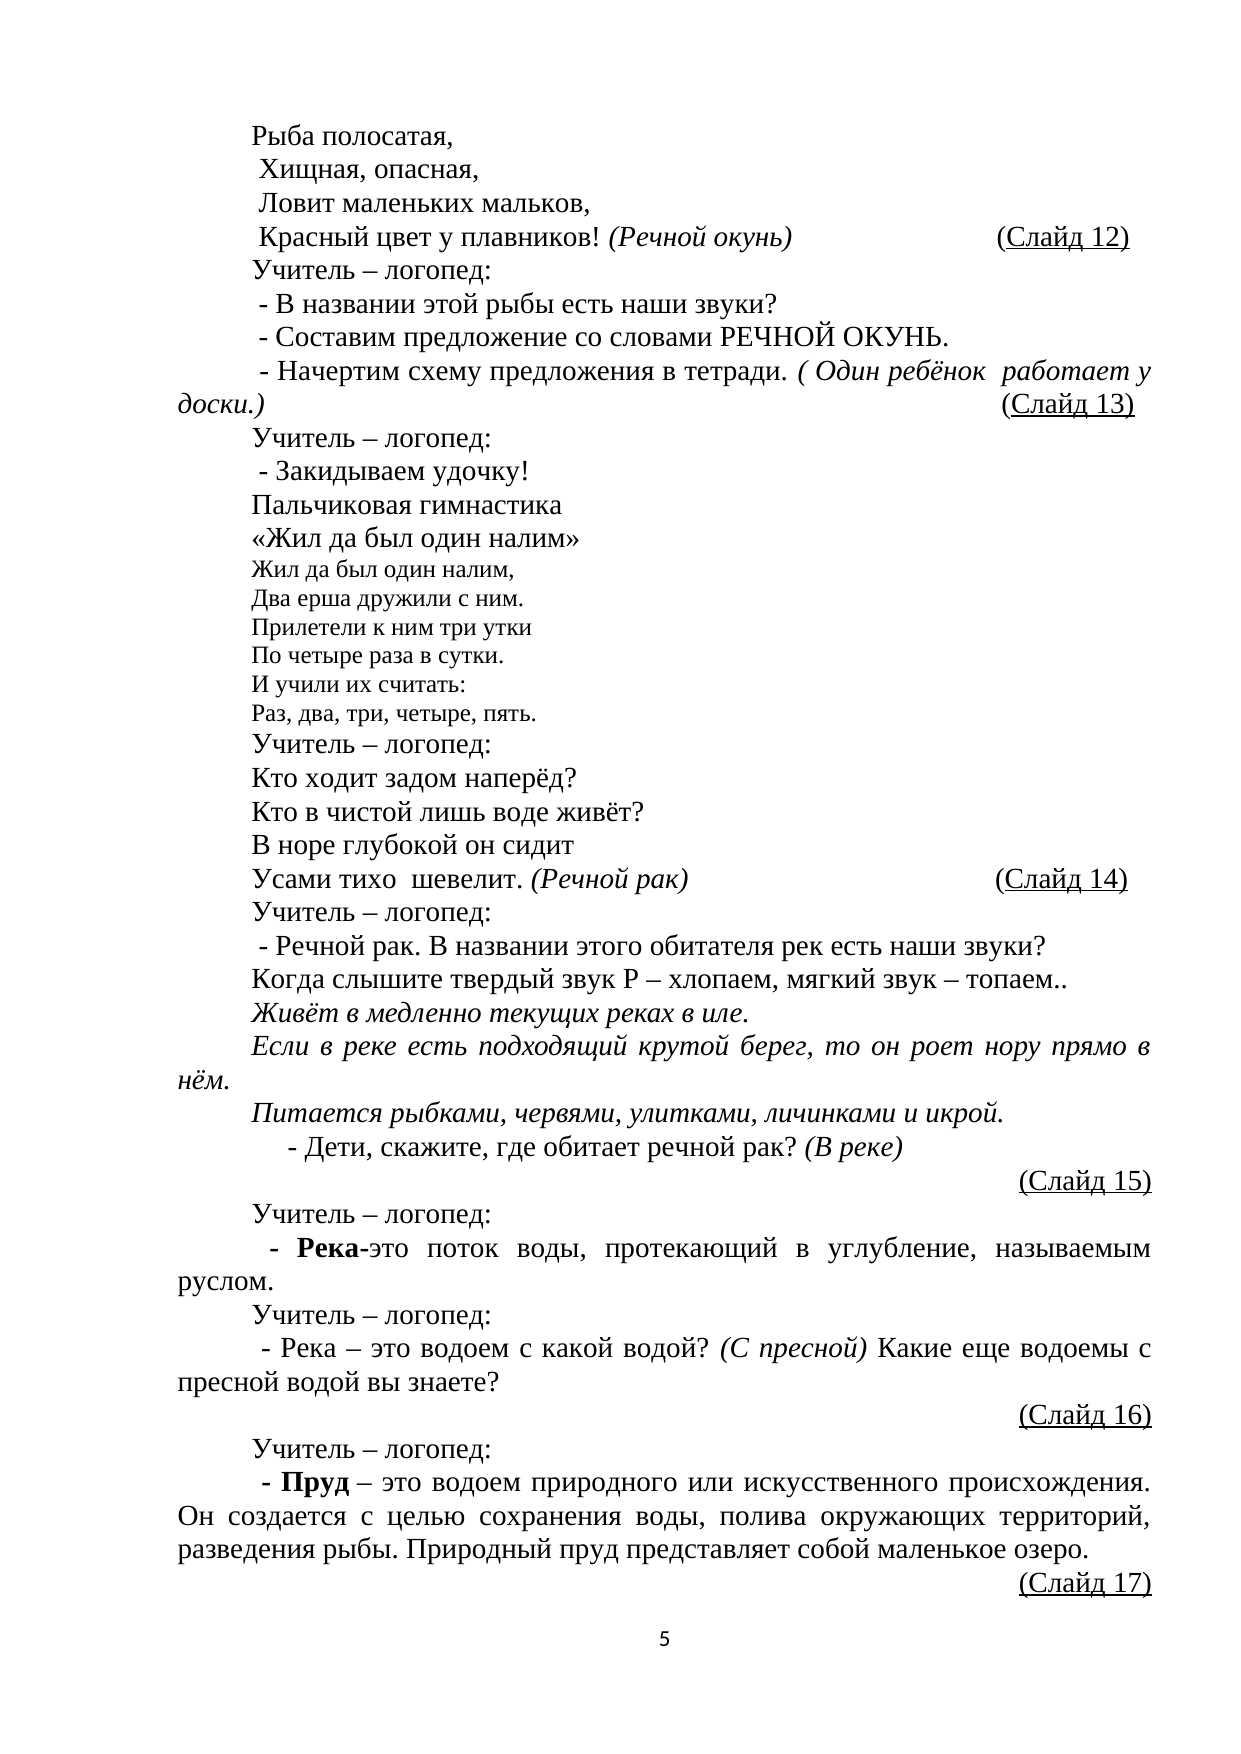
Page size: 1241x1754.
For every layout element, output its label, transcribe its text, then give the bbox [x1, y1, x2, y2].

text Учитель – логопед: [177, 420, 1152, 453]
text - Закидываем удочку! [177, 453, 1152, 487]
text Кто в чистой лишь воде живёт? [177, 794, 1152, 827]
text Раз, два, три, четыре, пять. [177, 698, 1152, 727]
text - Начертим схему предложения в тетради. ( Один ребёнок работает у доски.) (Слайд 13) [177, 353, 1152, 420]
text - Речной рак. В названии этого обитателя рек есть наши звуки? [177, 928, 1152, 961]
text (Слайд 16) [177, 1397, 1152, 1431]
text «Жил да был один налим» [177, 521, 1152, 554]
text Усами тихо шевелит. (Речной рак) (Слайд 14) [177, 861, 1152, 894]
text Учитель – логопед: [177, 1431, 1152, 1464]
text Учитель – логопед: [177, 727, 1152, 760]
text Кто ходит задом наперёд? [177, 760, 1152, 794]
text Учитель – логопед: [177, 1196, 1152, 1230]
text Ловит маленьких мальков, [177, 185, 1152, 219]
text Пальчиковая гимнастика [177, 487, 1152, 521]
text По четыре раза в сутки. [177, 640, 1152, 669]
text - Река – это водоем с какой водой? (С пресной) Какие еще водоемы с пресной водой вы знаете? [177, 1330, 1152, 1397]
text Учитель – логопед: [177, 1297, 1152, 1330]
text Красный цвет у плавников! (Речной окунь) (Слайд 12) [177, 219, 1152, 252]
text Жил да был один налим, [177, 554, 1152, 583]
text (Слайд 17) [177, 1565, 1152, 1599]
text Когда слышите твердый звук Р – хлопаем, мягкий звук – топаем.. [177, 961, 1152, 995]
text Если в реке есть подходящий крутой берег, то он роет нору прямо в нём. [177, 1028, 1152, 1096]
text И учили их считать: [177, 669, 1152, 698]
text Хищная, опасная, [177, 152, 1152, 185]
text Рыба полосатая, [177, 118, 1152, 152]
text Учитель – логопед: [177, 252, 1152, 286]
text В норе глубокой он сидит [177, 827, 1152, 861]
text Учитель – логопед: [177, 894, 1152, 928]
text Живёт в медленно текущих реках в иле. [177, 995, 1152, 1028]
text Два ерша дружили с ним. [177, 583, 1152, 612]
text - Составим предложение со словами РЕЧНОЙ ОКУНЬ. [177, 319, 1152, 353]
text (Слайд 15) [177, 1163, 1152, 1196]
text - В названии этой рыбы есть наши звуки? [177, 286, 1152, 319]
text - Река-это поток воды, протекающий в углубление, называемым руслом. [177, 1230, 1152, 1297]
text Прилетели к ним три утки [177, 612, 1152, 640]
text - Пруд – это водоем природного или искусственного происхождения. Он создается с целью сохранения воды, полива окружающих территорий, разведения рыбы. Природный пруд представляет собой маленькое озеро. [177, 1464, 1152, 1565]
text Питается рыбками, червями, улитками, личинками и икрой. [177, 1096, 1152, 1129]
text - Дети, скажите, где обитает речной рак? (В реке) [177, 1129, 1152, 1163]
